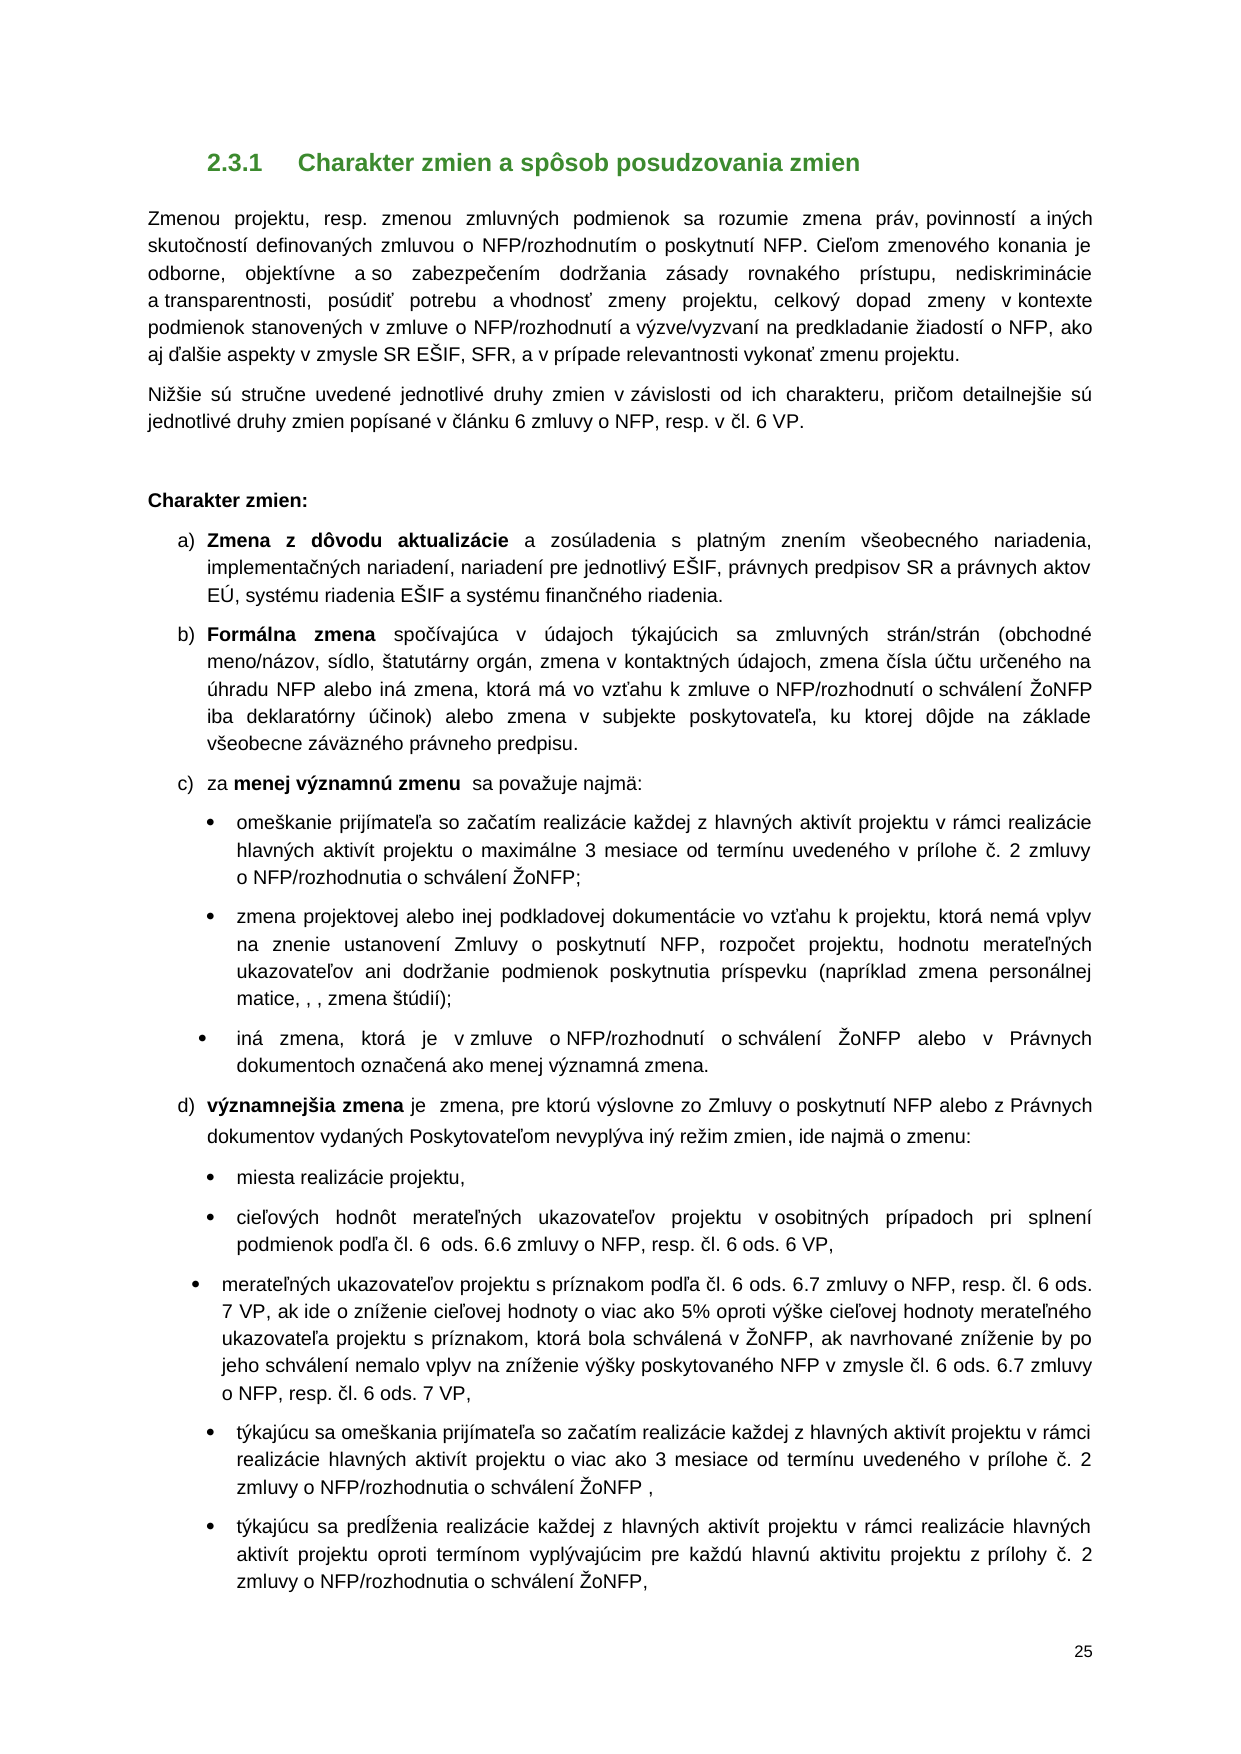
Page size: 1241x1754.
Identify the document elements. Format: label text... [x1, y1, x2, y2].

text zmena projektovej alebo inej podkladovej dokumentácie vo vzťahu k projektu, ktorá nemá vplyv na znenie ustanovení Zmluvy o poskytnutí NFP, rozpočet projektu, hodnotu merateľných ukazovateľov ani dodržanie podmienok poskytnutia príspevku (napríklad zmena personálnej matice, , , zmena štúdií); [207, 905, 1092, 1010]
text Zmenou projektu, resp. zmenou zmluvných podmienok sa rozumie zmena práv, povinností a iných skutočností definovaných zmluvou o NFP/rozhodnutím o poskytnutí NFP. Cieľom zmenového konania je odborne, objektívne a so zabezpečením dodržania zásady rovnakého prístupu, nediskriminácie a transparentnosti, posúdiť potrebu a vhodnosť zmeny projektu, celkový dopad zmeny v kontexte podmienok stanovených v zmluve o NFP/rozhodnutí a výzve/vyzvaní na predkladanie žiadostí o NFP, ako aj ďalšie aspekty v zmysle SR EŠIF, SFR, a v prípade relevantnosti vykonať zmenu projektu. [148, 207, 1092, 366]
list merateľných ukazovateľov projektu s príznakom podľa čl. 6 ods. 6.7 zmluvy o NFP, resp. čl. 6 ods. 7 VP, ak ide o zníženie cieľovej hodnoty o viac ako 5% oproti výške cieľovej hodnoty merateľného ukazovateľa projektu s príznakom, ktorá bola schválená v ŽoNFP, ak navrhované zníženie by po jeho schválení nemalo vplyv na zníženie výšky poskytovaného NFP v zmysle čl. 6 ods. 6.7 zmluvy o NFP, resp. čl. 6 ods. 7 VP, [192, 1272, 1092, 1404]
list Formálna zmena spočívajúca v údajoch týkajúcich sa zmluvných strán/strán (obchodné meno/názov, sídlo, štatutárny orgán, zmena v kontaktných údajoch, zmena čísla účtu určeného na úhradu NFP alebo iná zmena, ktorá má vo vzťahu k zmluve o NFP/rozhodnutí o schválení ŽoNFP iba deklaratórny účinok) alebo zmena v subjekte poskytovateľa, ku ktorej dôjde na základe všeobecne záväzného právneho predpisu. [177, 623, 1092, 754]
list týkajúcu sa omeškania prijímateľa so začatím realizácie každej z hlavných aktivít projektu v rámci realizácie hlavných aktivít projektu o viac ako 3 mesiace od termínu uvedeného v prílohe č. 2 zmluvy o NFP/rozhodnutia o schválení ŽoNFP , [207, 1421, 1092, 1498]
text omeškanie prijímateľa so začatím realizácie každej z hlavných aktivít projektu v rámci realizácie hlavných aktivít projektu o maximálne 3 mesiace od termínu uvedeného v prílohe č. 2 zmluvy o NFP/rozhodnutia o schválení ŽoNFP; [207, 811, 1092, 888]
text Charakter zmien: [148, 489, 1092, 512]
list miesta realizácie projektu, [207, 1166, 1092, 1188]
list iná zmena, ktorá je v zmluve o NFP/rozhodnutí o schválení ŽoNFP alebo v Právnych dokumentoch označená ako menej významná zmena. [199, 1027, 1092, 1077]
list cieľových hodnôt merateľných ukazovateľov projektu v osobitných prípadoch pri splnení podmienok podľa čl. 6 ods. 6.6 zmluvy o NFP, resp. čl. 6 ods. 6 VP, [207, 1206, 1092, 1256]
text Nižšie sú stručne uvedené jednotlivé druhy zmien v závislosti od ich charakteru, pričom detailnejšie sú jednotlivé druhy zmien popísané v článku 6 zmluvy o NFP, resp. v čl. 6 VP. [148, 383, 1092, 433]
list Zmena z dôvodu aktualizácie a zosúladenia s platným znením všeobecného nariadenia, implementačných nariadení, nariadení pre jednotlivý EŠIF, právnych predpisov SR a právnych aktov EÚ, systému riadenia EŠIF a systému finančného riadenia. [177, 529, 1092, 606]
list za menej významnú zmenu sa považuje najmä: [177, 772, 1092, 794]
subtitle Charakter zmien a spôsob posudzovania zmien [207, 148, 1092, 176]
list týkajúcu sa predĺženia realizácie každej z hlavných aktivít projektu v rámci realizácie hlavných aktivít projektu oproti termínom vyplývajúcim pre každú hlavnú aktivitu projektu z prílohy č. 2 zmluvy o NFP/rozhodnutia o schválení ŽoNFP, [207, 1515, 1092, 1592]
list významnejšia zmena je zmena, pre ktorú výslovne zo Zmluvy o poskytnutí NFP alebo z Právnych dokumentov vydaných Poskytovateľom nevyplýva iný režim zmien, ide najmä o zmenu: [177, 1094, 1092, 1148]
